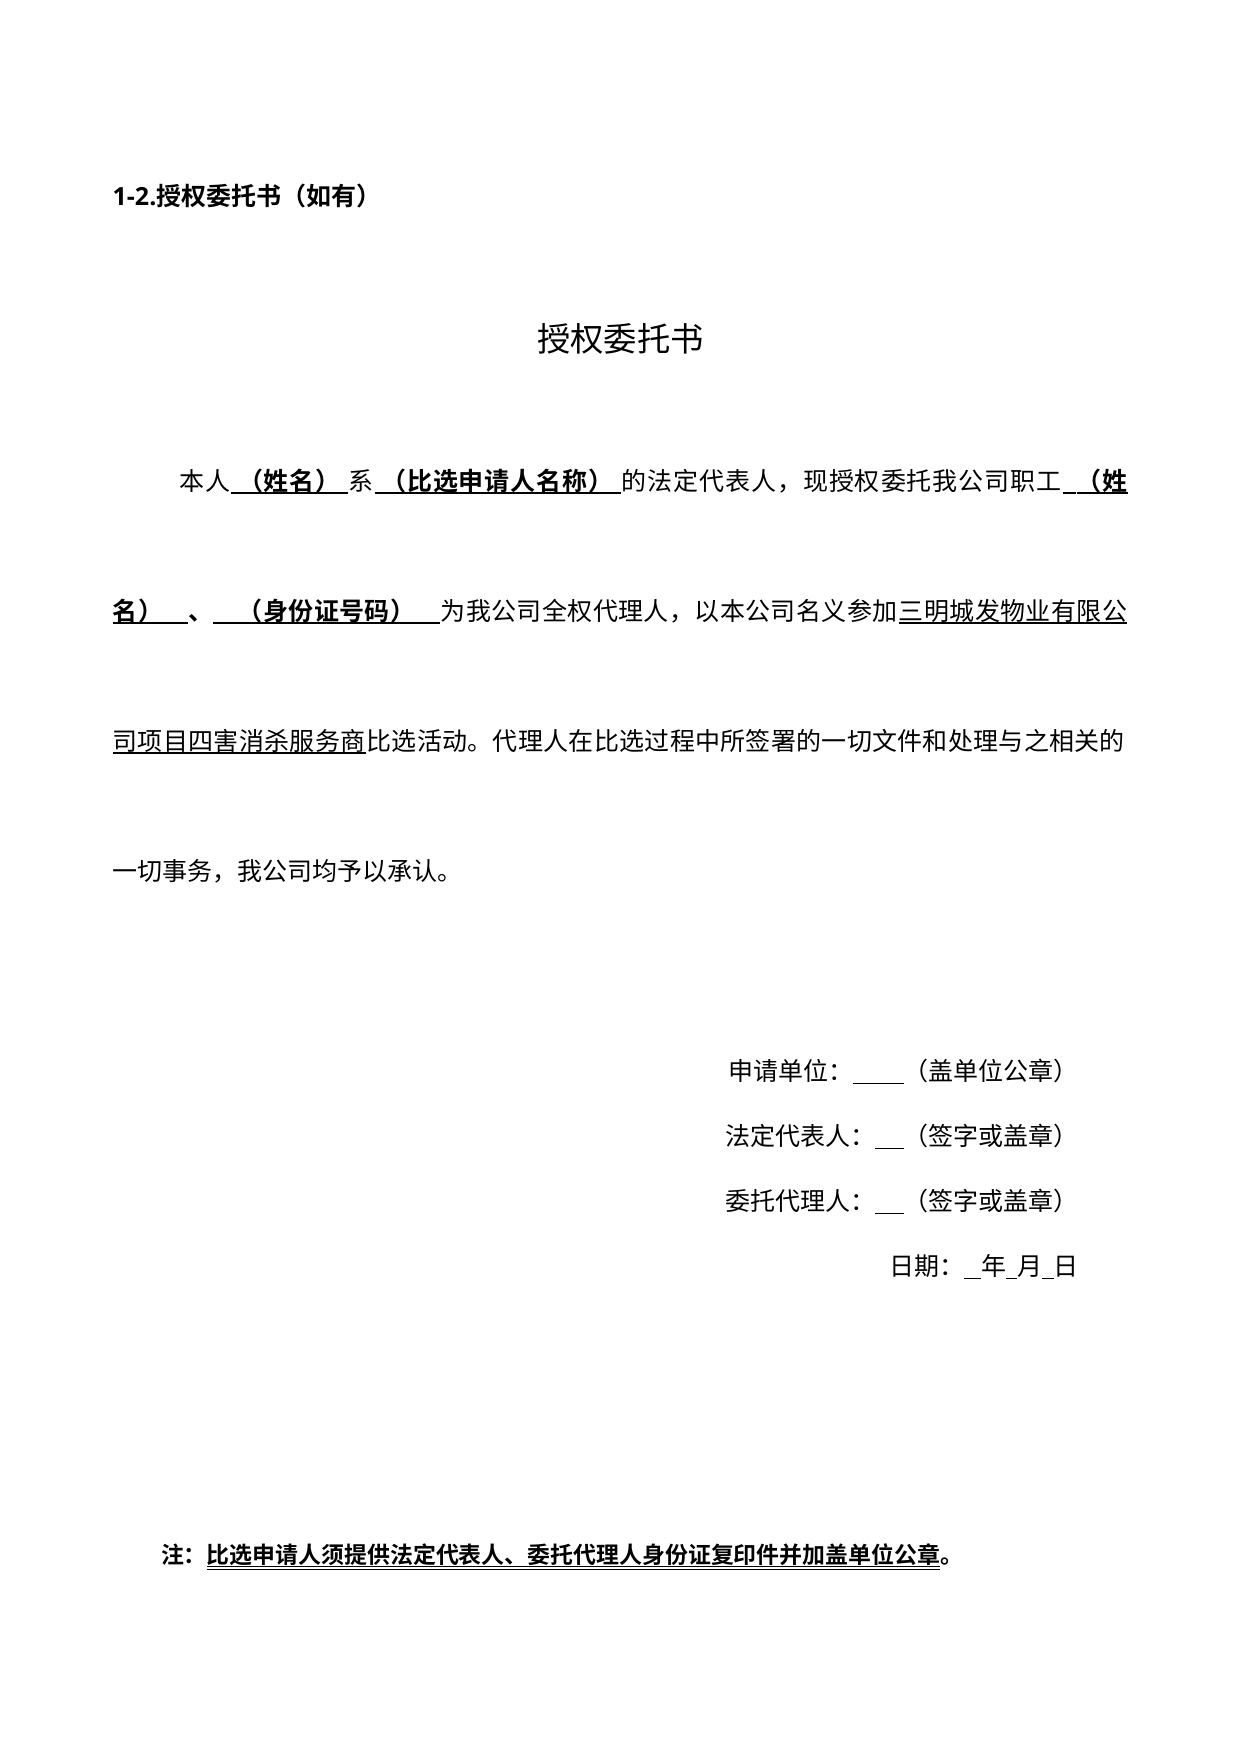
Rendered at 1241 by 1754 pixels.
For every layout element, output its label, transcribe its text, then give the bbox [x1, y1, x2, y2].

text 注：比选申请人须提供法定代表人、委托代理人身份证复印件并加盖单位公章。 [119, 1521, 1121, 1586]
text 申请单位： （盖单位公章） [112, 1037, 1078, 1102]
text 1-2.授权委托书（如有） [112, 162, 1128, 227]
text 委托代理人： （签字或盖章） [112, 1167, 1078, 1232]
text 法定代表人： （签字或盖章） [112, 1102, 1078, 1167]
text 日期： 年 月 日 [112, 1232, 1078, 1297]
text 授权委托书 [112, 304, 1128, 369]
text 本人 （姓名） 系 （比选申请人名称） 的法定代表人，现授权委托我公司职工 （姓名） 、 （身份证号码） 为我公司全权代理人，以本公司名义参加三明城发物业有限公司项目四害消杀服务商比选活动。代理人在比选过程中所签署的一切文件和处理与之相关的一切事务，我公司均予以承认。 [112, 447, 1128, 902]
